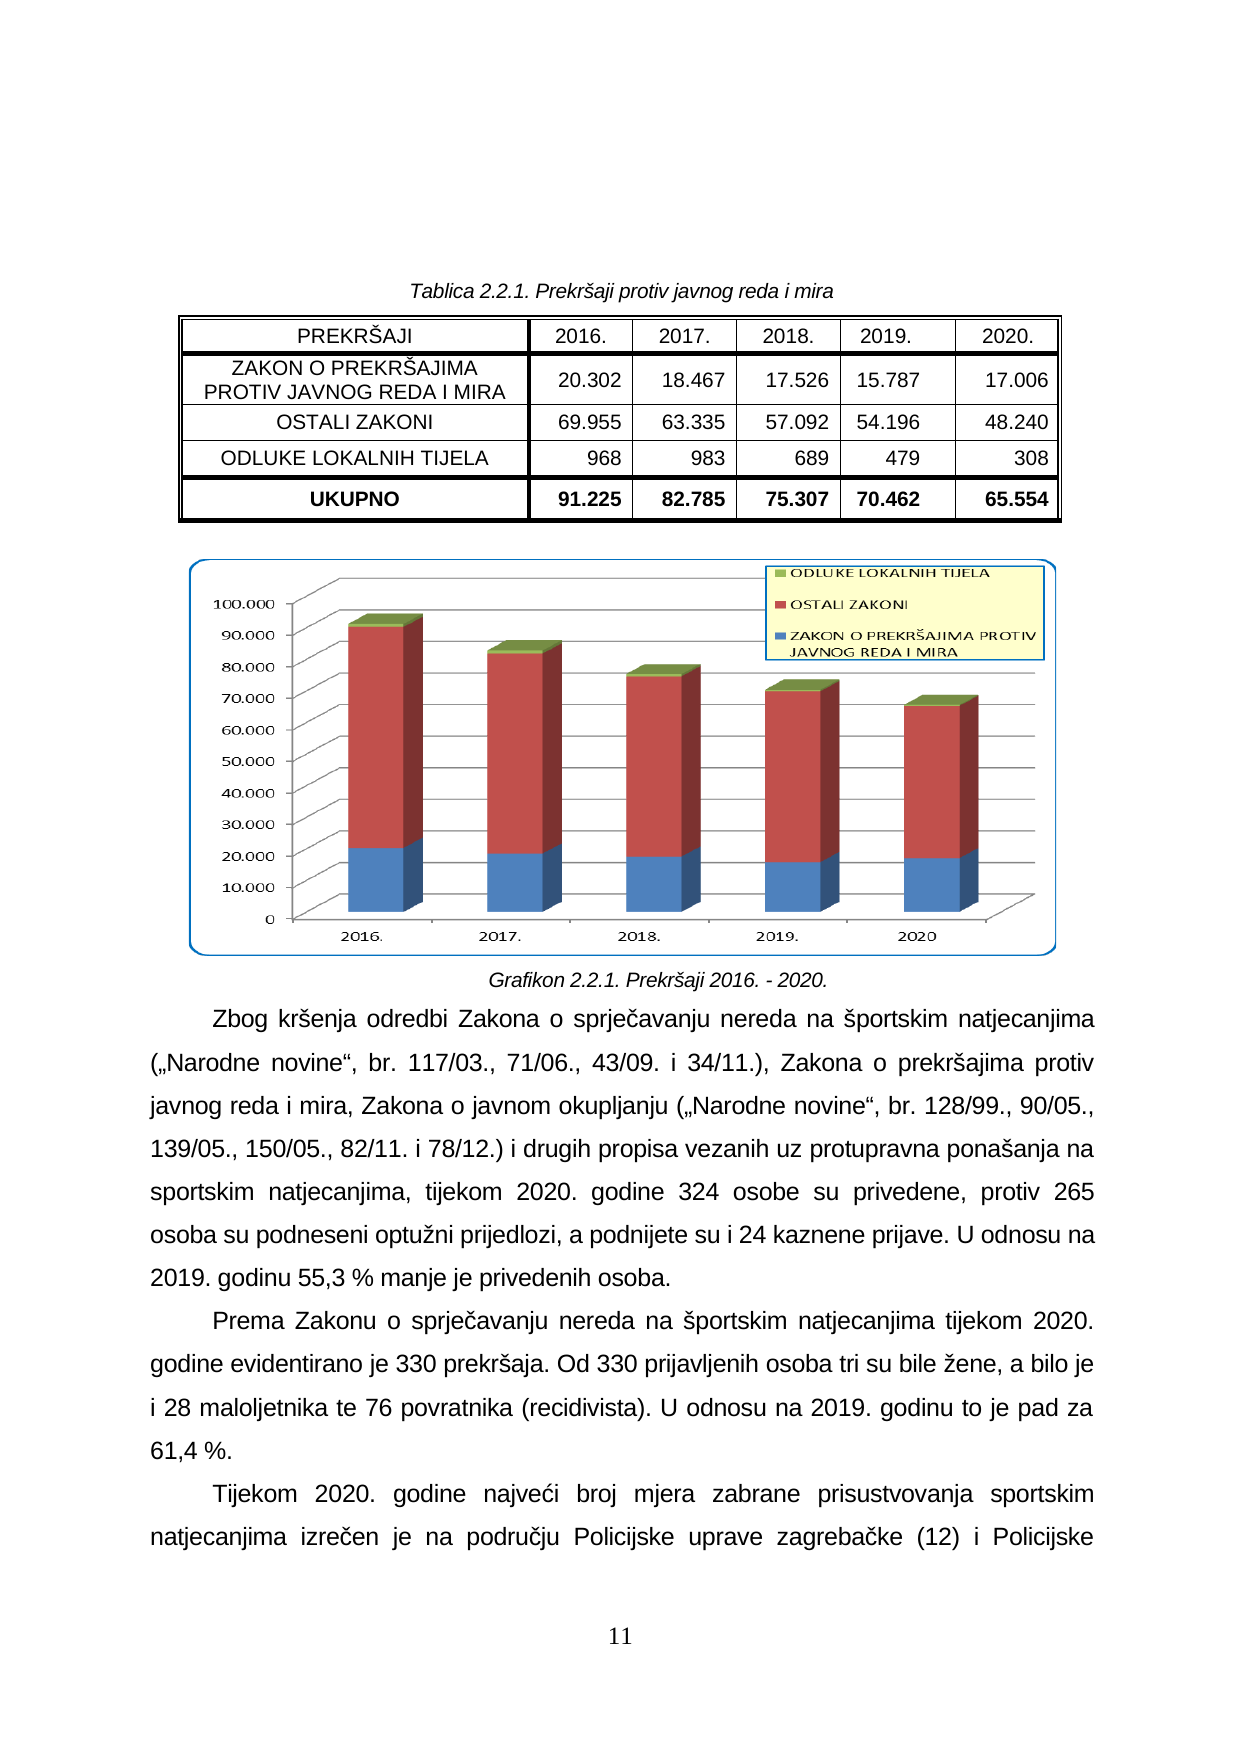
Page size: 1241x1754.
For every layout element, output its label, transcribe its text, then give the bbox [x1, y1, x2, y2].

text Grafikon 2.2.1. Prekršaji 2016. - 2020. [150, 968, 1095, 992]
table_cell 983 [633, 441, 736, 475]
text Prema Zakonu o sprječavanju nereda na športskim natjecanjima tijekom 2020. godine evidentirano je 330 prekršaja. Od 330 prijavljenih osoba tri su bile žene, a bilo je i 28 maloljetnika te 76 povratnika (recidivista). U odnosu na 2019. godinu to je pad za 61,4 %. [150, 1306, 1095, 1464]
table_cell 689 [737, 441, 840, 475]
picture [188, 559, 1057, 956]
table_cell 17.006 [956, 356, 1057, 403]
table_cell 57.092 [737, 405, 840, 439]
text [150, 1479, 1095, 1551]
table_cell [931, 405, 955, 439]
table_cell 308 [956, 441, 1057, 475]
table_cell 75.307 [737, 480, 840, 518]
table_header 2020. [956, 320, 1057, 351]
table_header [931, 320, 955, 351]
table_cell 18.467 [633, 356, 736, 403]
table_cell 54.196 [841, 405, 931, 439]
table_cell 20.302 [531, 356, 632, 403]
table_header 2018. [737, 320, 840, 351]
table_header 2016. [531, 320, 632, 351]
table_cell ZAKON O PREKRŠAJIMA PROTIV JAVNOG REDA I MIRA [183, 356, 527, 403]
table_cell 479 [841, 441, 931, 475]
table_cell [931, 356, 955, 403]
table_cell 91.225 [531, 480, 632, 518]
table_cell ODLUKE LOKALNIH TIJELA [183, 441, 527, 475]
table_cell [931, 441, 955, 475]
table_cell [931, 480, 955, 518]
table_cell 65.554 [956, 480, 1057, 518]
table_cell 82.785 [633, 480, 736, 518]
table_cell OSTALI ZAKONI [183, 405, 527, 439]
table_cell 15.787 [841, 356, 931, 403]
table_cell 63.335 [633, 405, 736, 439]
table_cell UKUPNO [183, 480, 527, 518]
text Zbog kršenja odredbi Zakona o sprječavanju nereda na športskim natjecanjima („Narodne novine“, br. 117/03., 71/06., 43/09. i 34/11.), Zakona o prekršajima protiv javnog reda i mira, Zakona o javnom okupljanju („Narodne novine“, br. 128/99., 90/05., 139/05., 150/05., 82/11. i 78/12.) i drugih propisa vezanih uz protupravna ponašanja na sportskim natjecanjima, tijekom 2020. godine 324 osobe su privedene, protiv 265 osoba su podneseni optužni prijedlozi, a podnijete su i 24 kaznene prijave. U odnosu na 2019. godinu 55,3 % manje je privedenih osoba. [150, 1004, 1095, 1292]
table_header 2017. [633, 320, 736, 351]
table_cell 17.526 [737, 356, 840, 403]
table_cell 70.462 [841, 480, 931, 518]
text Tablica 2.2.1. Prekršaji protiv javnog reda i mira [150, 279, 1095, 303]
table_cell 69.955 [531, 405, 632, 439]
table_header PREKRŠAJI [183, 320, 527, 351]
table_cell 48.240 [956, 405, 1057, 439]
table_header 2019. [841, 320, 931, 351]
table_cell 968 [531, 441, 632, 475]
